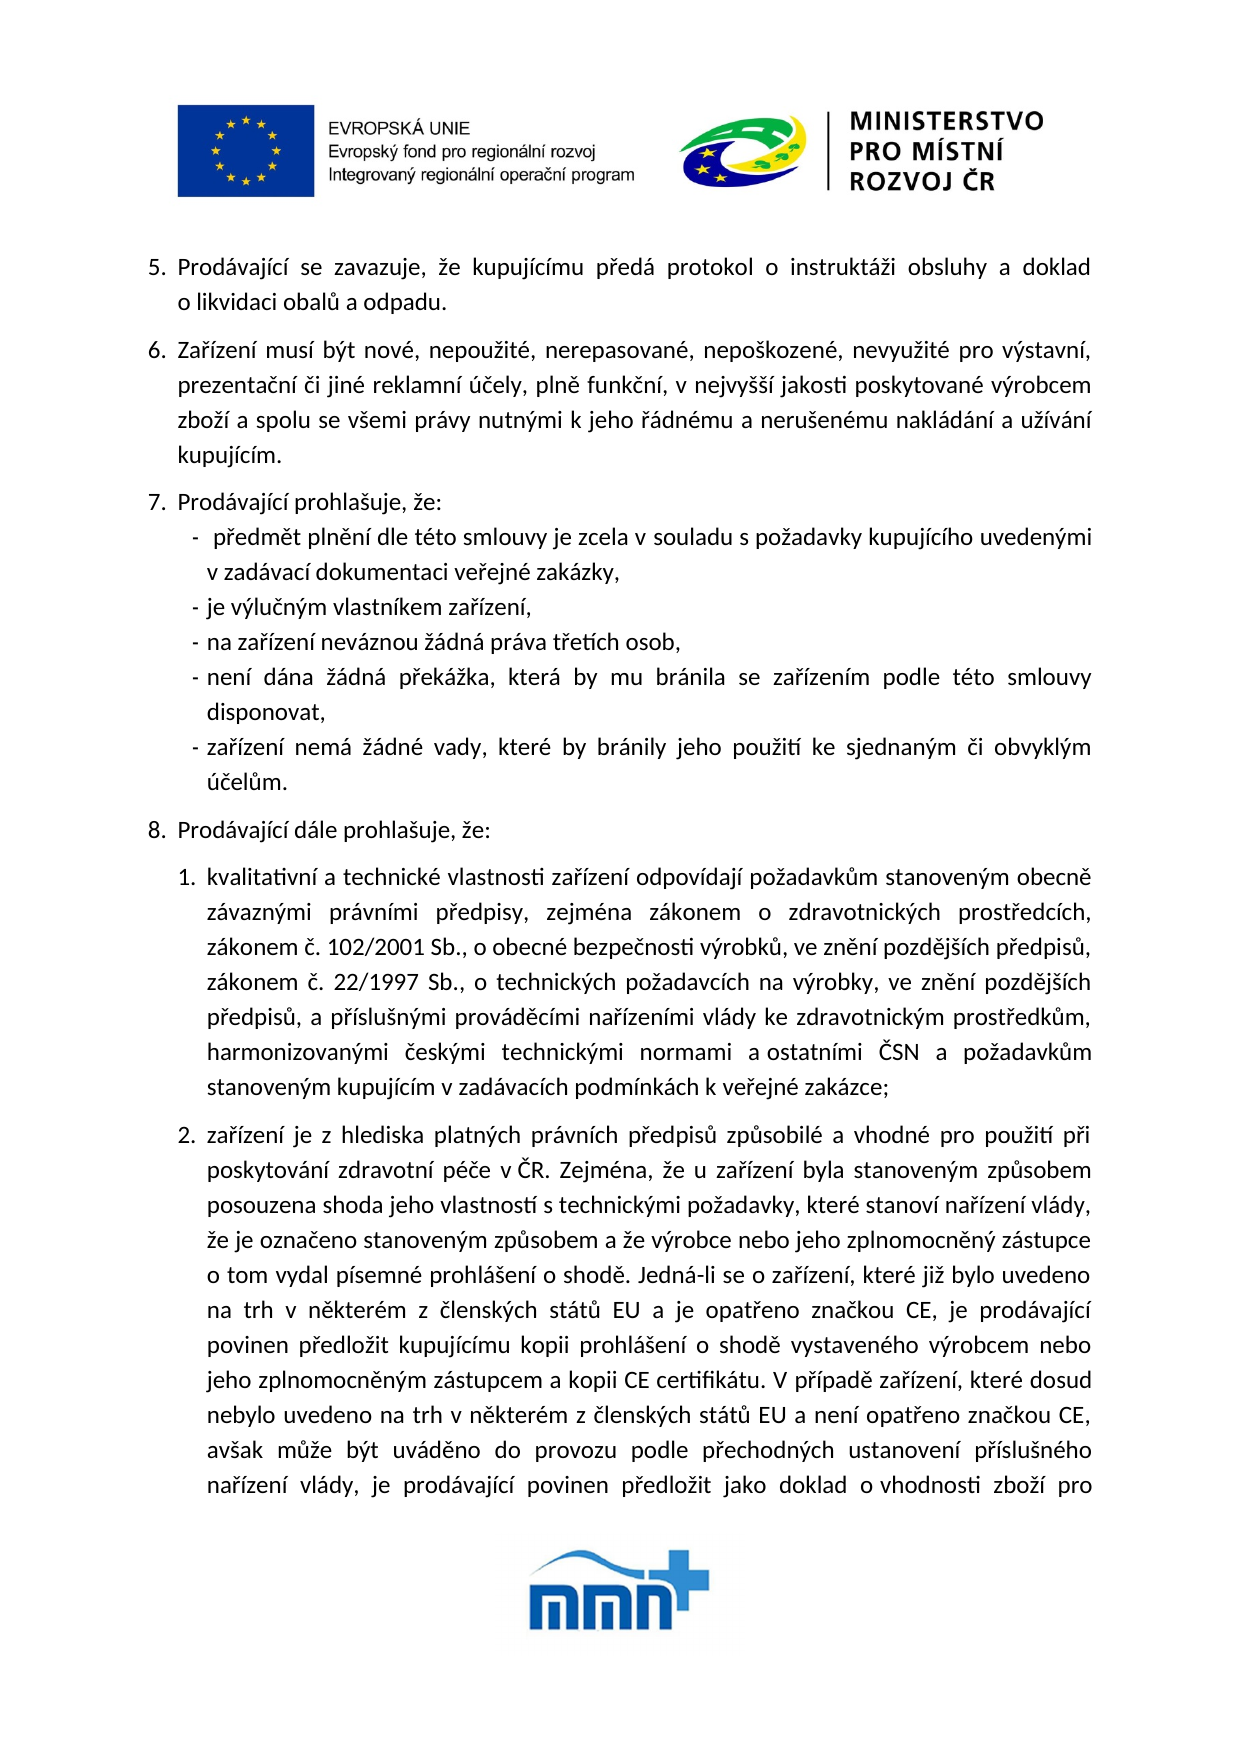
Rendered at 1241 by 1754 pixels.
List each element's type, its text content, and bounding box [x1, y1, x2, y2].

picture [495, 1533, 745, 1656]
list Zařízení musí být nové, nepoužité, nerepasované, nepoškozené, nevyužité pro výstavní, prezentační či jiné reklamní účely, plně funkční, v nejvyšší jakosti poskytované výrobcem zboží a spolu se všemi právy nutnými k jeho řádnému a nerušenému nakládání a užívání kupujícím. [148, 334, 1093, 469]
list zařízení nemá žádné vady, které by bránily jeho použití ke sjednaným či obvyklým účelům. [192, 732, 1093, 797]
picture [147, 73, 1073, 227]
list Prodávající dále prohlašuje, že: [148, 814, 1093, 844]
list předmět plnění dle této smlouvy je zcela v souladu s požadavky kupujícího uvedenými v zadávací dokumentaci veřejné zakázky, [192, 522, 1093, 587]
list na zařízení neváznou žádná práva třetích osob, [192, 627, 1093, 657]
list Prodávající se zavazuje, že kupujícímu předá protokol o instruktáži obsluhy a doklad o likvidaci obalů a odpadu. [148, 252, 1093, 317]
list není dána žádná překážka, která by mu bránila se zařízením podle této smlouvy disponovat, [192, 662, 1093, 727]
list je výlučným vlastníkem zařízení, [192, 592, 1093, 622]
list kvalitativní a technické vlastnosti zařízení odpovídají požadavkům stanoveným obecně závaznými právními předpisy, zejména zákonem o zdravotnických prostředcích, zákonem č. 102/2001 Sb., o obecné bezpečnosti výrobků, ve znění pozdějších předpisů, zákonem č. 22/1997 Sb., o technických požadavcích na výrobky, ve znění pozdějších předpisů, a příslušnými prováděcími nařízeními vlády ke zdravotnickým prostředkům, harmonizovanými českými technickými normami a ostatními ČSN a požadavkům stanoveným kupujícím v zadávacích podmínkách k veřejné zakázce; [177, 862, 1093, 1102]
list Prodávající prohlašuje, že: [148, 487, 1093, 517]
